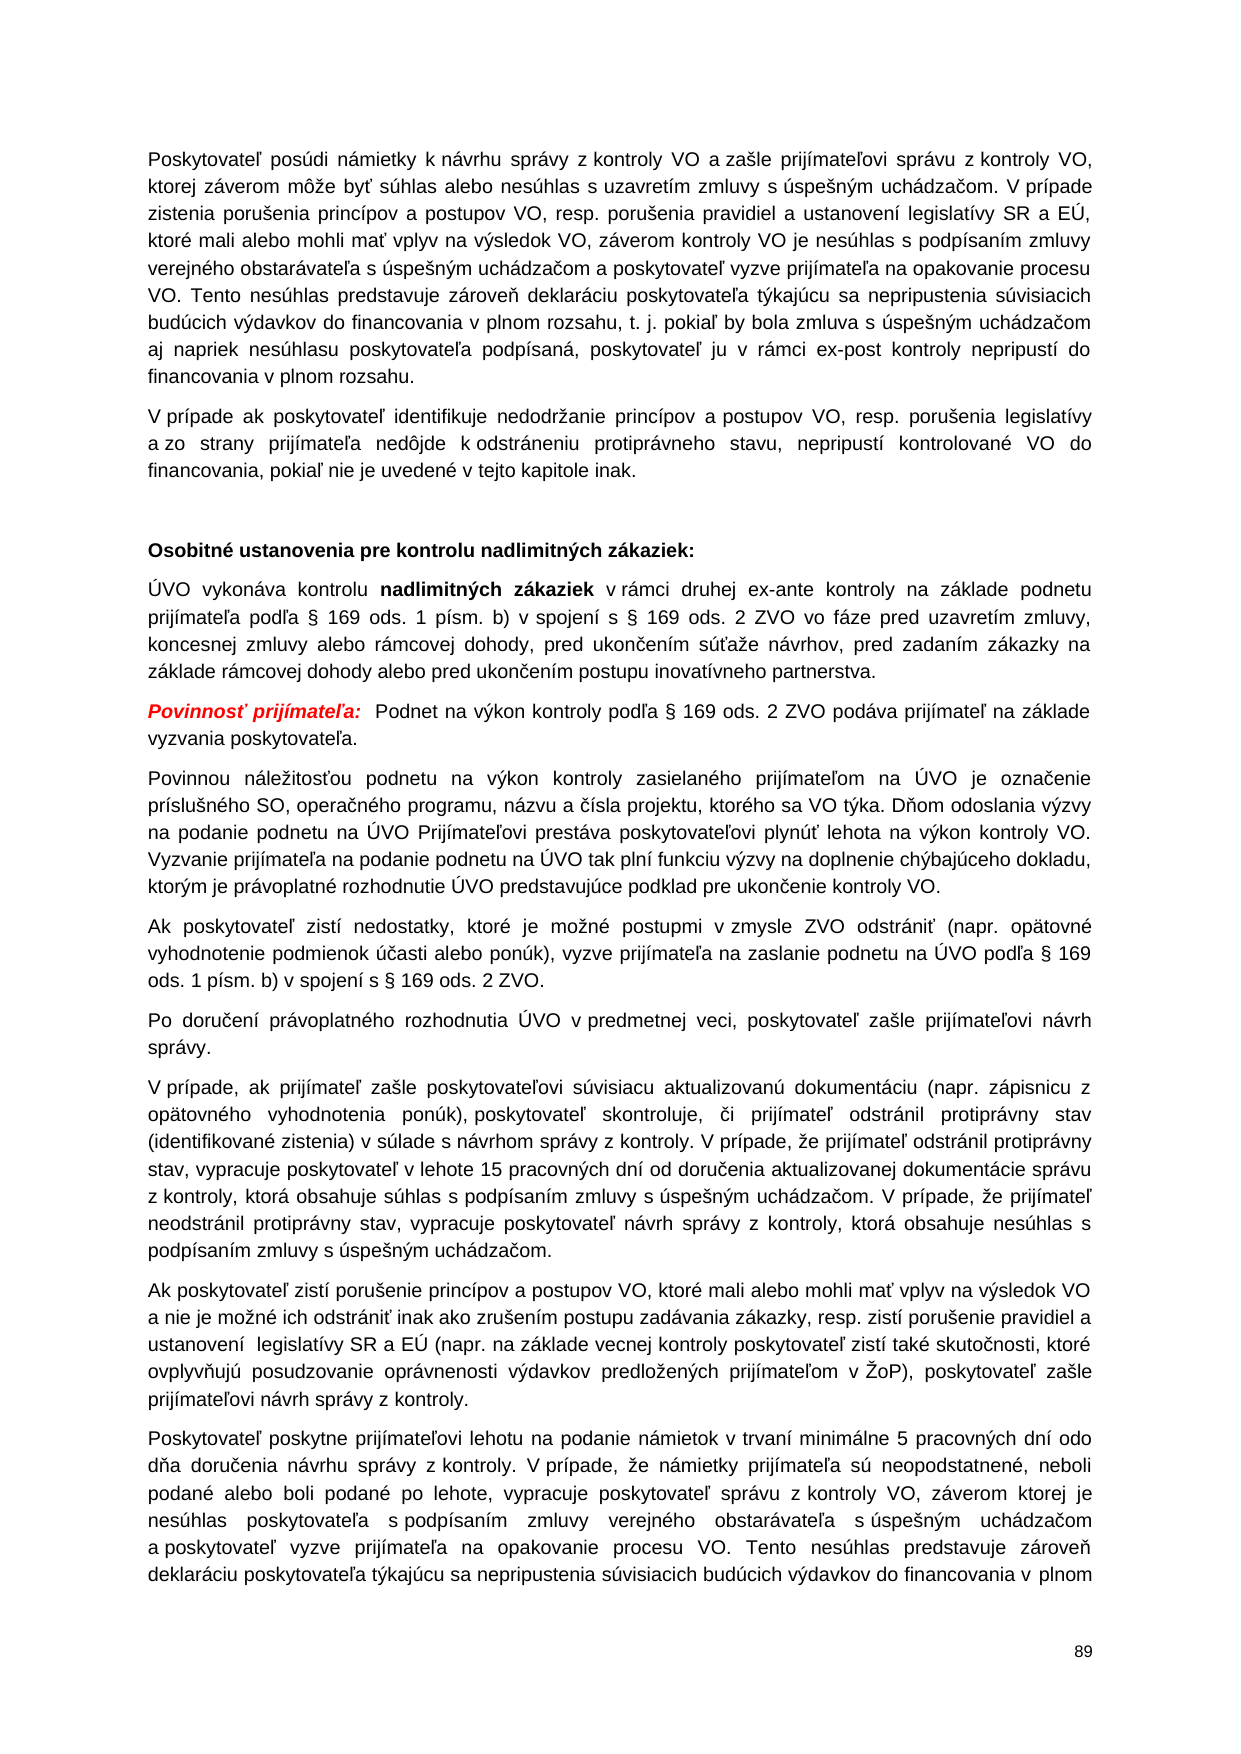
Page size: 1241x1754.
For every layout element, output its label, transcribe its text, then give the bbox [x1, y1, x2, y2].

text Osobitné ustanovenia pre kontrolu nadlimitných zákaziek: [148, 539, 1092, 561]
text V prípade, ak prijímateľ zašle poskytovateľovi súvisiacu aktualizovanú dokumentáciu (napr. zápisnicu z opätovného vyhodnotenia ponúk), poskytovateľ skontroluje, či prijímateľ odstránil protiprávny stav (identifikované zistenia) v súlade s návrhom správy z kontroly. V prípade, že prijímateľ odstránil protiprávny stav, vypracuje poskytovateľ v lehote 15 pracovných dní od doručenia aktualizovanej dokumentácie správu z kontroly, ktorá obsahuje súhlas s podpísaním zmluvy s úspešným uchádzačom. V prípade, že prijímateľ neodstránil protiprávny stav, vypracuje poskytovateľ návrh správy z kontroly, ktorá obsahuje nesúhlas s podpísaním zmluvy s úspešným uchádzačom. [148, 1076, 1092, 1262]
text Po doručení právoplatného rozhodnutia ÚVO v predmetnej veci, poskytovateľ zašle prijímateľovi návrh správy. [148, 1009, 1092, 1059]
text Povinnosť prijímateľa: Podnet na výkon kontroly podľa § 169 ods. 2 ZVO podáva prijímateľ na základe vyzvania poskytovateľa. [148, 699, 1092, 749]
text V prípade ak poskytovateľ identifikuje nedodržanie princípov a postupov VO, resp. porušenia legislatívy a zo strany prijímateľa nedôjde k odstráneniu protiprávneho stavu, nepripustí kontrolované VO do financovania, pokiaľ nie je uvedené v tejto kapitole inak. [148, 405, 1092, 482]
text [148, 148, 1092, 388]
text ÚVO vykonáva kontrolu nadlimitných zákaziek v rámci druhej ex-ante kontroly na základe podnetu prijímateľa podľa § 169 ods. 1 písm. b) v spojení s § 169 ods. 2 ZVO vo fáze pred uzavretím zmluvy, koncesnej zmluvy alebo rámcovej dohody, pred ukončením súťaže návrhov, pred zadaním zákazky na základe rámcovej dohody alebo pred ukončením postupu inovatívneho partnerstva. [148, 578, 1092, 683]
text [148, 1427, 1092, 1586]
text Povinnou náležitosťou podnetu na výkon kontroly zasielaného prijímateľom na ÚVO je označenie príslušného SO, operačného programu, názvu a čísla projektu, ktorého sa VO týka. Dňom odoslania výzvy na podanie podnetu na ÚVO Prijímateľovi prestáva poskytovateľovi plynúť lehota na výkon kontroly VO. Vyzvanie prijímateľa na podanie podnetu na ÚVO tak plní funkciu výzvy na doplnenie chýbajúceho dokladu, ktorým je právoplatné rozhodnutie ÚVO predstavujúce podklad pre ukončenie kontroly VO. [148, 766, 1092, 898]
text Ak poskytovateľ zistí porušenie princípov a postupov VO, ktoré mali alebo mohli mať vplyv na výsledok VO a nie je možné ich odstrániť inak ako zrušením postupu zadávania zákazky, resp. zistí porušenie pravidiel a ustanovení legislatívy SR a EÚ (napr. na základe vecnej kontroly poskytovateľ zistí také skutočnosti, ktoré ovplyvňujú posudzovanie oprávnenosti výdavkov predložených prijímateľom v ŽoP), poskytovateľ zašle prijímateľovi návrh správy z kontroly. [148, 1279, 1092, 1410]
text Ak poskytovateľ zistí nedostatky, ktoré je možné postupmi v zmysle ZVO odstrániť (napr. opätovné vyhodnotenie podmienok účasti alebo ponúk), vyzve prijímateľa na zaslanie podnetu na ÚVO podľa § 169 ods. 1 písm. b) v spojení s § 169 ods. 2 ZVO. [148, 915, 1092, 992]
